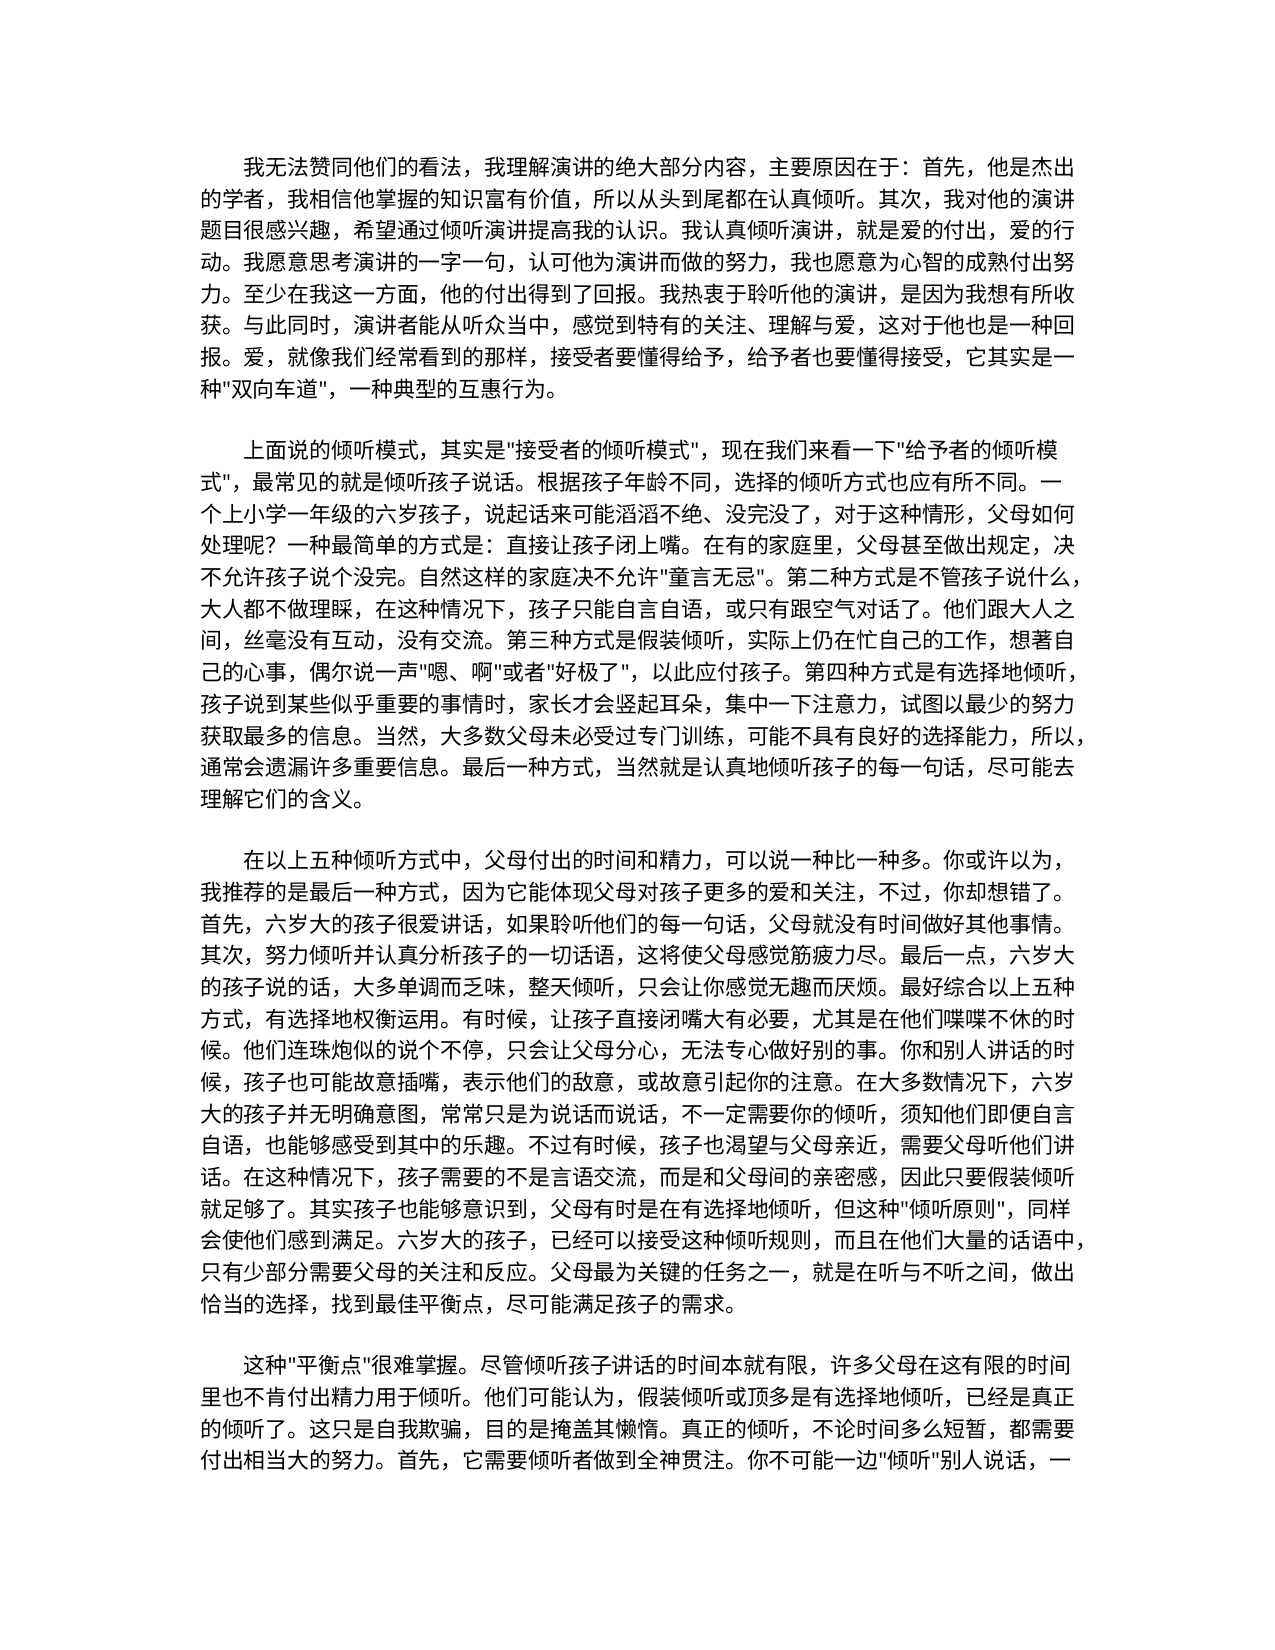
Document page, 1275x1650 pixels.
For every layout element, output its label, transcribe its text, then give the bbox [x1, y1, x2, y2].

text 在以上五种倾听方式中，父母付出的时间和精力，可以说一种比一种多。你或许以为，我推荐的是最后一种方式，因为它能体现父母对孩子更多的爱和关注，不过，你却想错了。首先，六岁大的孩子很爱讲话，如果聆听他们的每一句话，父母就没有时间做好其他事情。其次，努力倾听并认真分析孩子的一切话语，这将使父母感觉筋疲力尽。最后一点，六岁大的孩子说的话，大多单调而乏味，整天倾听，只会让你感觉无趣而厌烦。最好综合以上五种方式，有选择地权衡运用。有时候，让孩子直接闭嘴大有必要，尤其是在他们喋喋不休的时候。他们连珠炮似的说个不停，只会让父母分心，无法专心做好别的事。你和别人讲话的时候，孩子也可能故意插嘴，表示他们的敌意，或故意引起你的注意。在大多数情况下，六岁大的孩子并无明确意图，常常只是为说话而说话，不一定需要你的倾听，须知他们即便自言自语，也能够感受到其中的乐趣。不过有时候，孩子也渴望与父母亲近，需要父母听他们讲话。在这种情况下，孩子需要的不是言语交流，而是和父母间的亲密感，因此只要假装倾听就足够了。其实孩子也能够意识到，父母有时是在有选择地倾听，但这种"倾听原则"，同样会使他们感到满足。六岁大的孩子，已经可以接受这种倾听规则，而且在他们大量的话语中，只有少部分需要父母的关注和反应。父母最为关键的任务之一，就是在听与不听之间，做出恰当的选择，找到最佳平衡点，尽可能满足孩子的需求。 [200, 843, 1075, 1318]
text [200, 1348, 1075, 1475]
text 我无法赞同他们的看法，我理解演讲的绝大部分内容，主要原因在于：首先，他是杰出的学者，我相信他掌握的知识富有价值，所以从头到尾都在认真倾听。其次，我对他的演讲题目很感兴趣，希望通过倾听演讲提高我的认识。我认真倾听演讲，就是爱的付出，爱的行动。我愿意思考演讲的一字一句，认可他为演讲而做的努力，我也愿意为心智的成熟付出努力。至少在我这一方面，他的付出得到了回报。我热衷于聆听他的演讲，是因为我想有所收获。与此同时，演讲者能从听众当中，感觉到特有的关注、理解与爱，这对于他也是一种回报。爱，就像我们经常看到的那样，接受者要懂得给予，给予者也要懂得接受，它其实是一种"双向车道"，一种典型的互惠行为。 [200, 150, 1075, 403]
text 上面说的倾听模式，其实是"接受者的倾听模式"，现在我们来看一下"给予者的倾听模式"，最常见的就是倾听孩子说话。根据孩子年龄不同，选择的倾听方式也应有所不同。一个上小学一年级的六岁孩子，说起话来可能滔滔不绝、没完没了，对于这种情形，父母如何处理呢？一种最简单的方式是：直接让孩子闭上嘴。在有的家庭里，父母甚至做出规定，决不允许孩子说个没完。自然这样的家庭决不允许"童言无忌"。第二种方式是不管孩子说什么，大人都不做理睬，在这种情况下，孩子只能自言自语，或只有跟空气对话了。他们跟大人之间，丝毫没有互动，没有交流。第三种方式是假装倾听，实际上仍在忙自己的工作，想著自己的心事，偶尔说一声"嗯、啊"或者"好极了"，以此应付孩子。第四种方式是有选择地倾听，孩子说到某些似乎重要的事情时，家长才会竖起耳朵，集中一下注意力，试图以最少的努力获取最多的信息。当然，大多数父母未必受过专门训练，可能不具有良好的选择能力，所以，通常会遗漏许多重要信息。最后一种方式，当然就是认真地倾听孩子的每一句话，尽可能去理解它们的含义。 [200, 433, 1075, 814]
